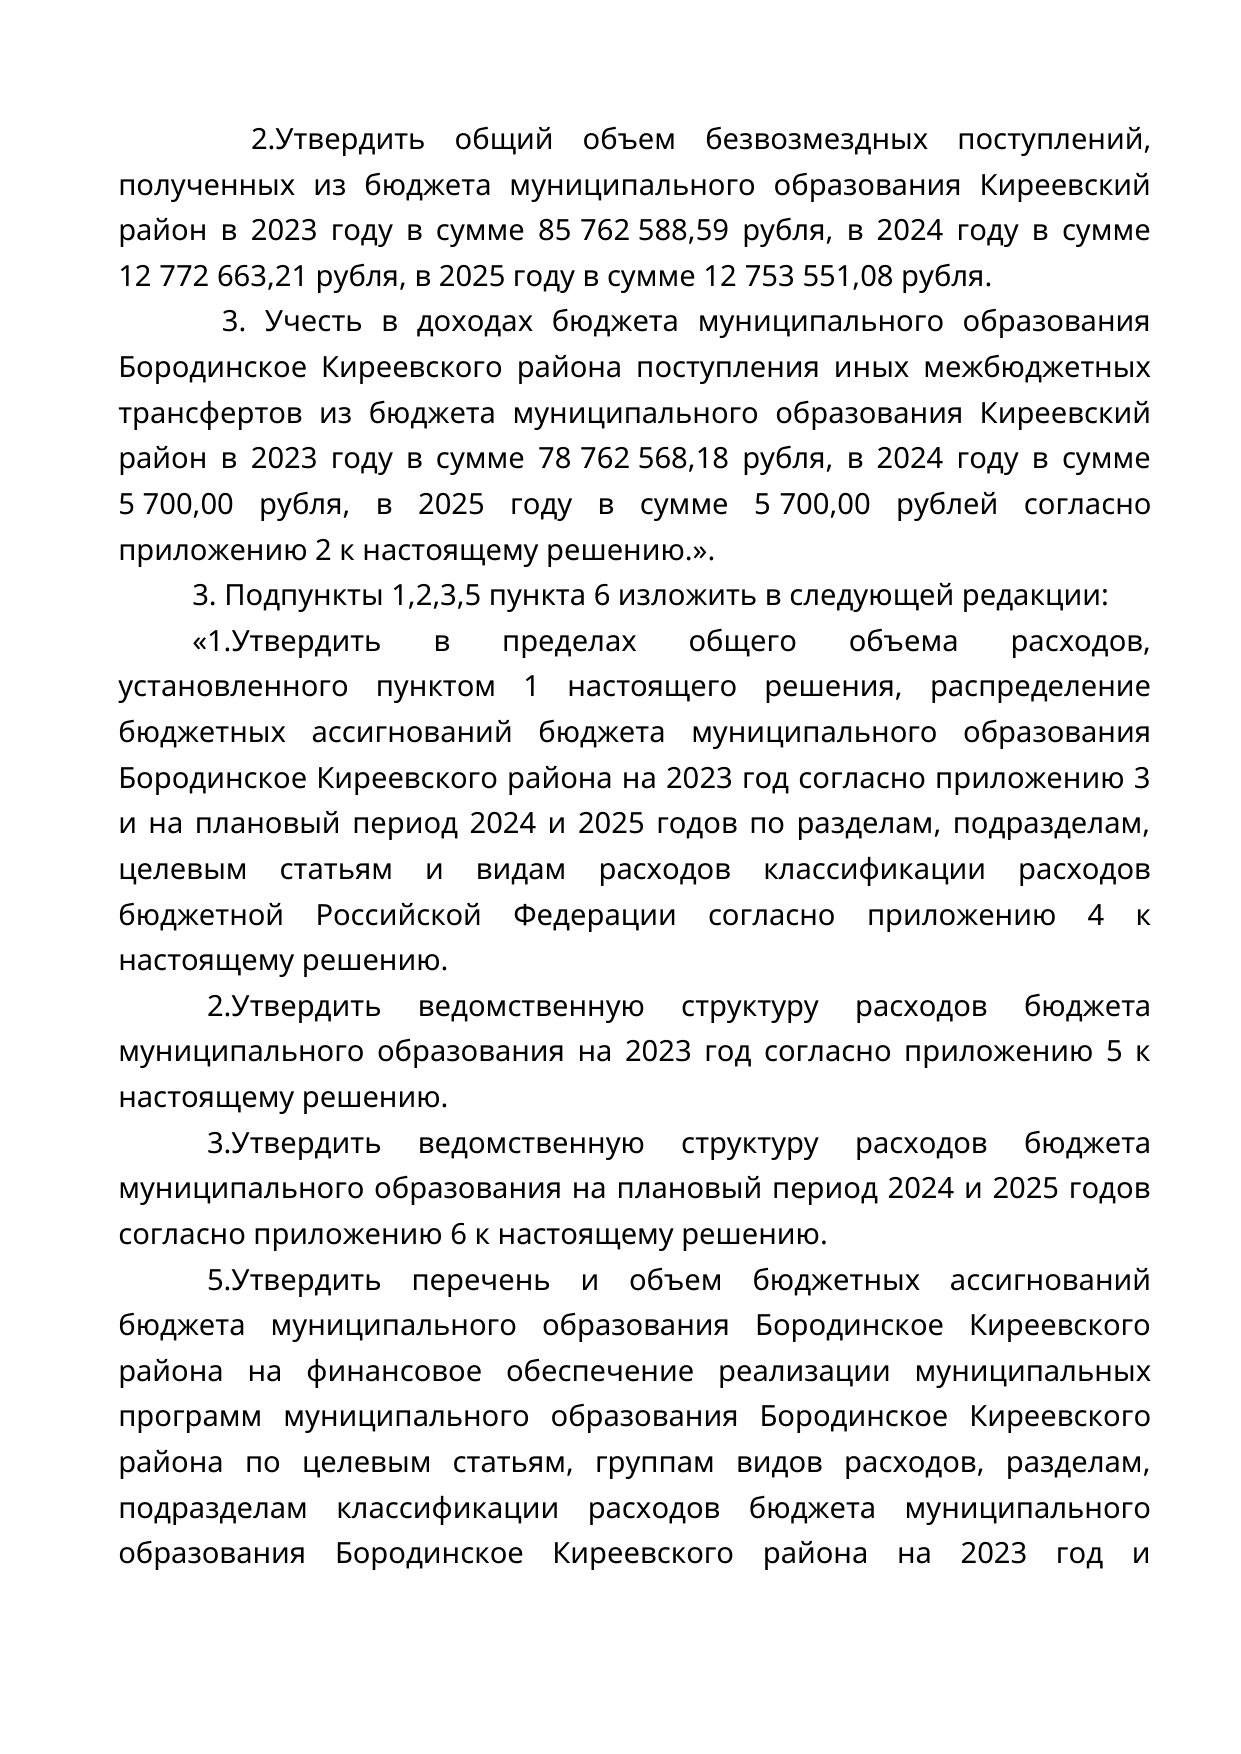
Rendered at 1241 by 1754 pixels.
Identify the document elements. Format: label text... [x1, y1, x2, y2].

text 3. Подпункты 1,2,3,5 пункта 6 изложить в следующей редакции: [118, 574, 1152, 614]
text 3.Утвердить ведомственную структуру расходов бюджета муниципального образования на плановый период 2024 и 2025 годов согласно приложению 6 к настоящему решению. [118, 1122, 1152, 1253]
text «1.Утвердить в пределах общего объема расходов, установленного пунктом 1 настоящего решения, распределение бюджетных ассигнований бюджета муниципального образования Бородинское Киреевского района на 2023 год согласно приложению 3 и на плановый период 2024 и 2025 годов по разделам, подразделам, целевым статьям и видам расходов классификации расходов бюджетной Российской Федерации согласно приложению 4 к настоящему решению. [118, 620, 1152, 979]
text 2.Утвердить общий объем безвозмездных поступлений, полученных из бюджета муниципального образования Киреевский район в 2023 году в сумме 85 762 588,59 рубля, в 2024 году в сумме 12 772 663,21 рубля, в 2025 году в сумме 12 753 551,08 рубля. [118, 118, 1152, 295]
text 3. Учесть в доходах бюджета муниципального образования Бородинское Киреевского района поступления иных межбюджетных трансфертов из бюджета муниципального образования Киреевский район в 2023 году в сумме 78 762 568,18 рубля, в 2024 году в сумме 5 700,00 рубля, в 2025 году в сумме 5 700,00 рублей согласно приложению 2 к настоящему решению.». [118, 301, 1152, 568]
text 2.Утвердить ведомственную структуру расходов бюджета муниципального образования на 2023 год согласно приложению 5 к настоящему решению. [118, 985, 1152, 1116]
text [118, 1259, 1152, 1572]
